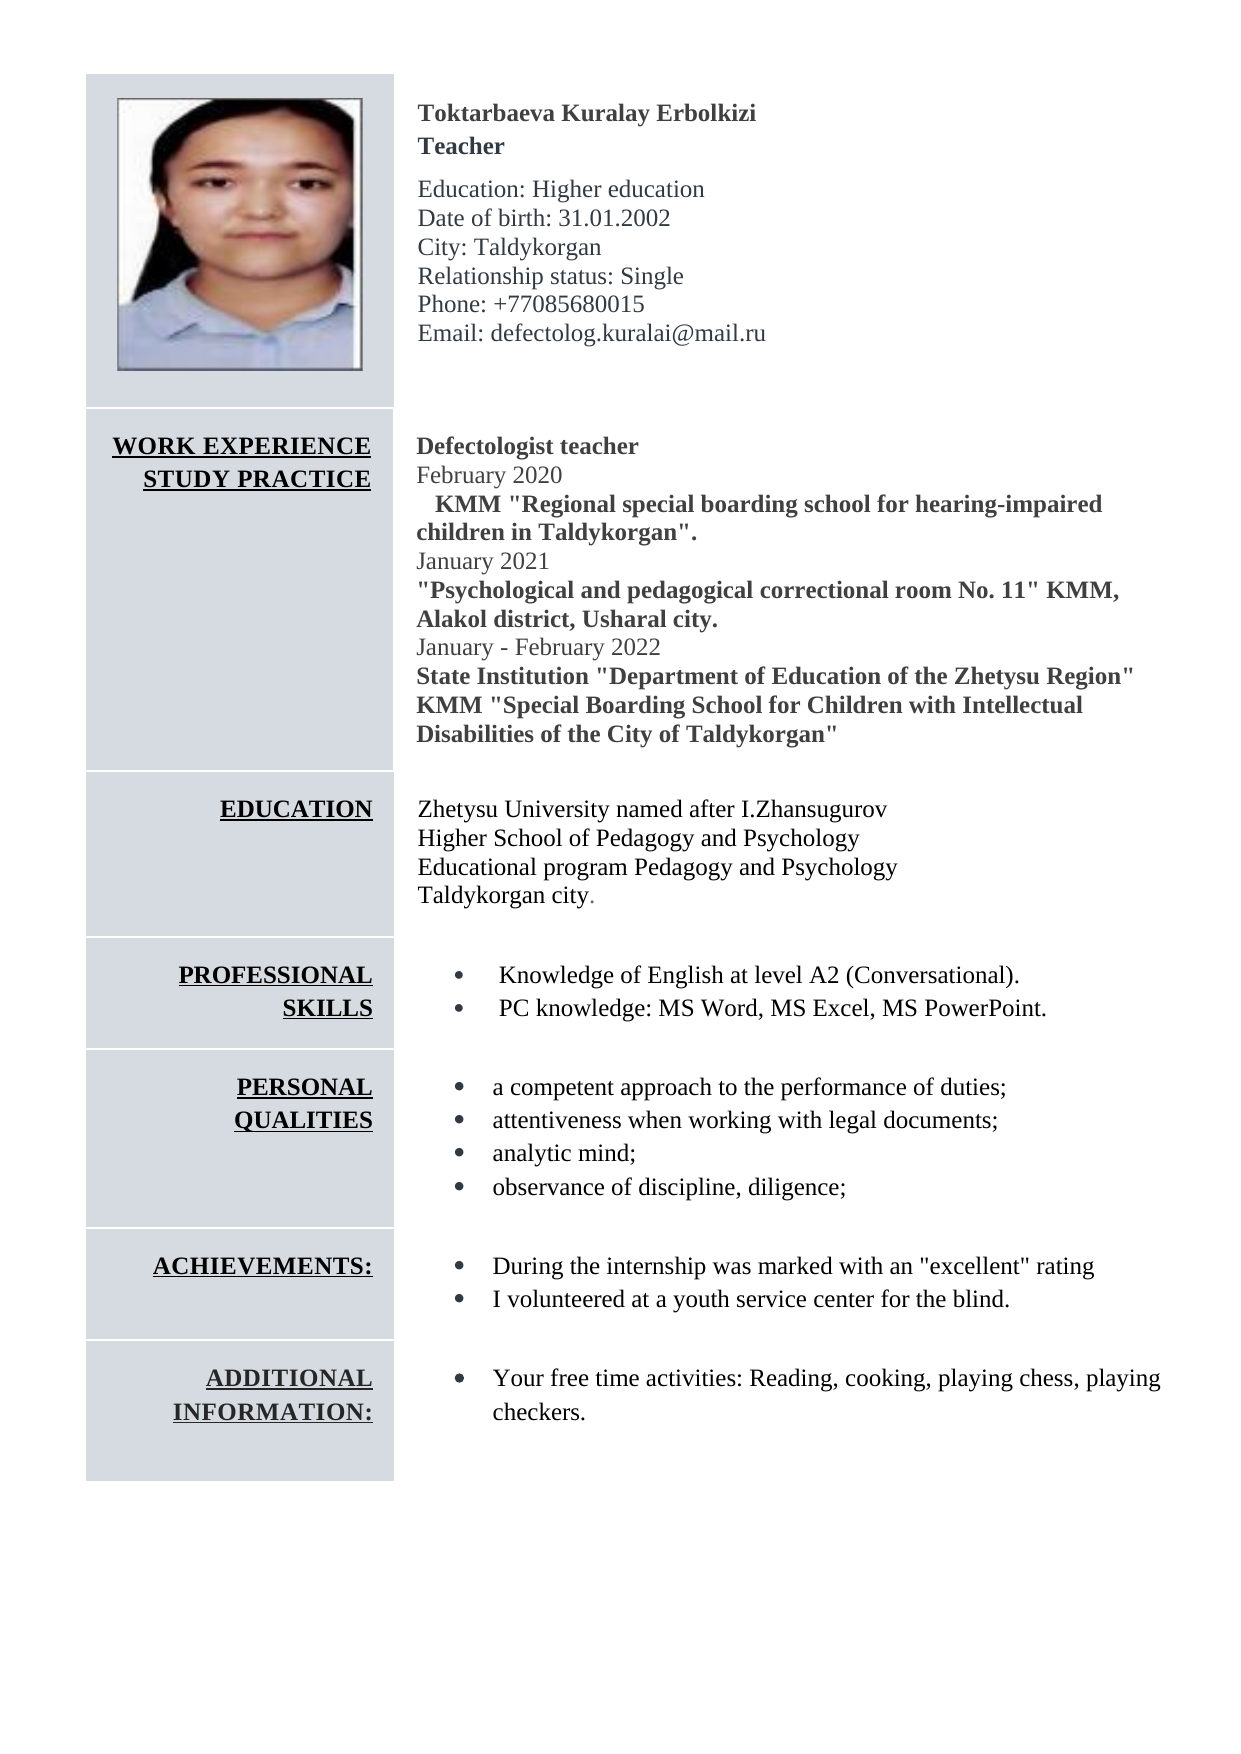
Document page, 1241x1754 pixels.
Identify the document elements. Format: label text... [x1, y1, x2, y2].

table_cell PERSONAL QUALITIES [86, 1050, 394, 1227]
table_cell During the internship was marked with an "excellent" rating I volunteered at a youth service center for the blind. [396, 1229, 1194, 1339]
table_cell ADDITIONAL INFORMATION: [86, 1341, 394, 1481]
table_cell Your free time activities: Reading, cooking, playing chess, playing checkers. [396, 1341, 1194, 1481]
table_cell PROFESSIONAL SKILLS [86, 938, 394, 1048]
table_cell WORK EXPERIENCE STUDY PRACTICE [86, 409, 393, 770]
table_cell Zhetysu University named after I.Zhansugurov Higher School of Pedagogy and Psychology Educational program Pedagogy and Psychology Taldykorgan city. [396, 772, 1194, 936]
table_cell EDUCATION [86, 772, 394, 936]
table_cell Knowledge of English at level A2 (Conversational). PC knowledge: MS Word, MS Excel, MS PowerPoint. [396, 938, 1194, 1048]
table_cell a competent approach to the performance of duties; attentiveness when working with legal documents; analytic mind; observance of discipline, diligence; [396, 1050, 1194, 1227]
table_cell Defectologist teacher February 2020 KMM "Regional special boarding school for hearing-impaired children in Taldykorgan". January 2021 "Psychological and pedagogical correctional room No. 11" KMM, Alakol district, Usharal city. January - February 2022 State Institution "Department of Education of the Zhetysu Region" KMM "Special Boarding School for Children with Intellectual Disabilities of the City of Taldykorgan" [395, 409, 1194, 770]
table_header [86, 74, 394, 407]
picture [117, 98, 363, 371]
table_header Toktarbaeva Kuralay Erbolkizi Тeacher Education: Higher education Date of birth: 31.01.2002 City: Taldykorgan Relationship status: Single Phone: +77085680015 Email: defectolog.kuralai@mail.ru [396, 76, 1194, 407]
table_cell ACHIEVEMENTS: [86, 1229, 394, 1339]
